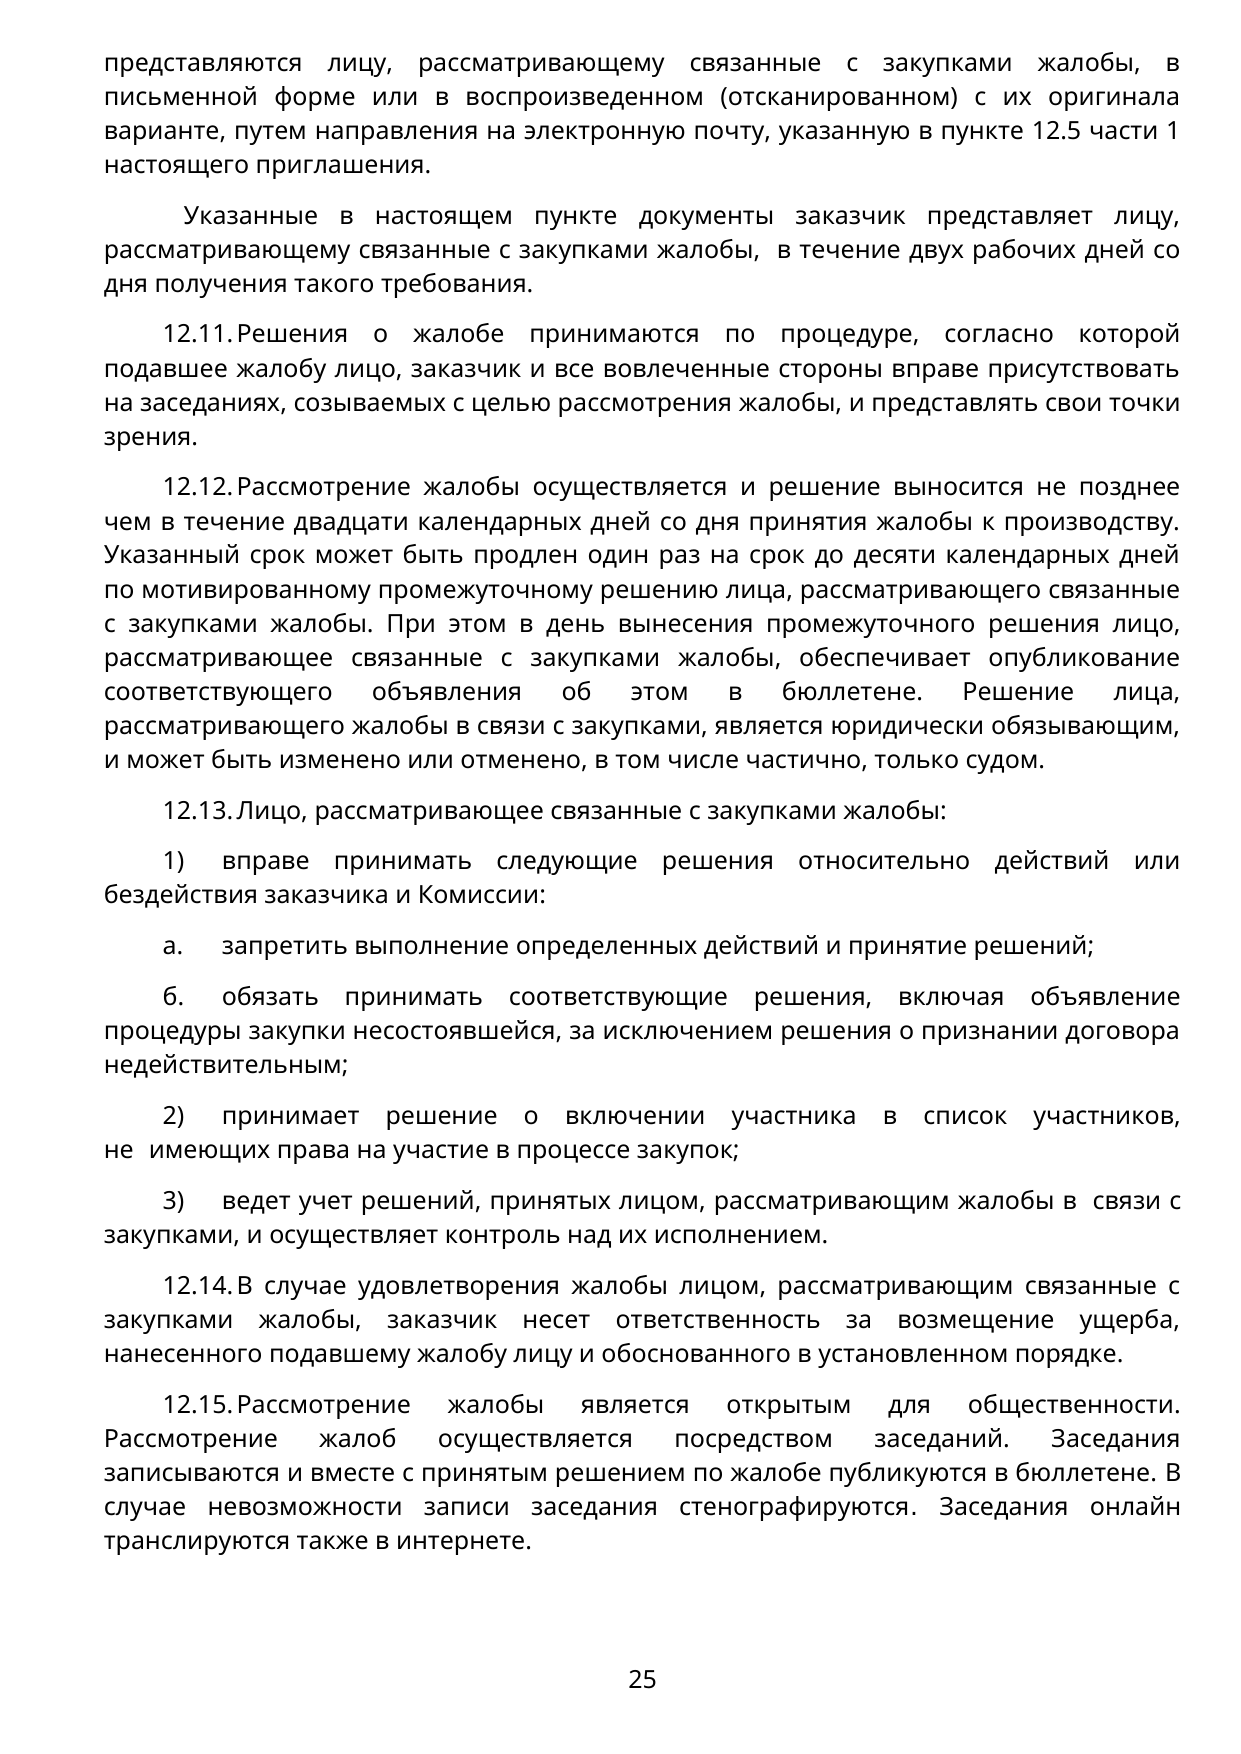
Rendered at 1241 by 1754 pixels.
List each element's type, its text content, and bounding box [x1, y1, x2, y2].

text 12.12. Рассмотрение жалобы осуществляется и решение выносится не позднее чем в течение двадцати календарных дней со дня принятия жалобы к производству. Указанный срок может быть продлен один раз на срок до десяти календарных дней по мотивированному промежуточному решению лица, рассматривающего связанные с закупками жалобы. При этом в день вынесения промежуточного решения лицо, рассматривающее связанные с закупками жалобы, обеспечивает опубликование соответствующего объявления об этом в бюллетене. Решение лица, рассматривающего жалобы в связи с закупками, является юридически обязывающим, и может быть изменено или отменено, в том числе частично, только судом. [103, 469, 1181, 776]
text а. запретить выполнение определенных действий и принятие решений; [103, 928, 1181, 962]
text 12.11. Решения о жалобе принимаются по процедуре, согласно которой подавшее жалобу лицо, заказчик и все вовлеченные стороны вправе присутствовать на заседаниях, созываемых с целью рассмотрения жалобы, и представлять свои точки зрения. [103, 316, 1181, 452]
text 2) принимает решение о включении участника в список участников, не имеющих права на участие в процессе закупок; [103, 1097, 1181, 1166]
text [103, 44, 1181, 181]
text 12.14. В случае удовлетворения жалобы лицом, рассматривающим связанные с закупками жалобы, заказчик несет ответственность за возмещение ущерба, нанесенного подавшему жалобу лицу и обоснованного в установленном порядке. [103, 1267, 1181, 1369]
text 1) вправе принимать следующие решения относительно действий или бездействия заказчика и Комиссии: [103, 843, 1181, 911]
text б. обязать принимать соответствующие решения, включая объявление процедуры закупки несостоявшейся, за исключением решения о признании договора недействительным; [103, 978, 1181, 1081]
text 3) ведет учет решений, принятых лицом, рассматривающим жалобы в связи с закупками, и осуществляет контроль над их исполнением. [103, 1182, 1181, 1251]
text 12.15. Рассмотрение жалобы является открытым для общественности. Рассмотрение жалоб осуществляется посредством заседаний. Заседания записываются и вместе с принятым решением по жалобе публикуются в бюллетене. В случае невозможности записи заседания стенографируются. Заседания онлайн транслируются также в интернете. [103, 1386, 1181, 1557]
text Указанные в настоящем пункте документы заказчик представляет лицу, рассматривающему связанные с закупками жалобы, в течение двух рабочих дней со дня получения такого требования. [103, 197, 1181, 299]
text 12.13. Лицо, рассматривающее связанные с закупками жалобы: [103, 792, 1181, 826]
